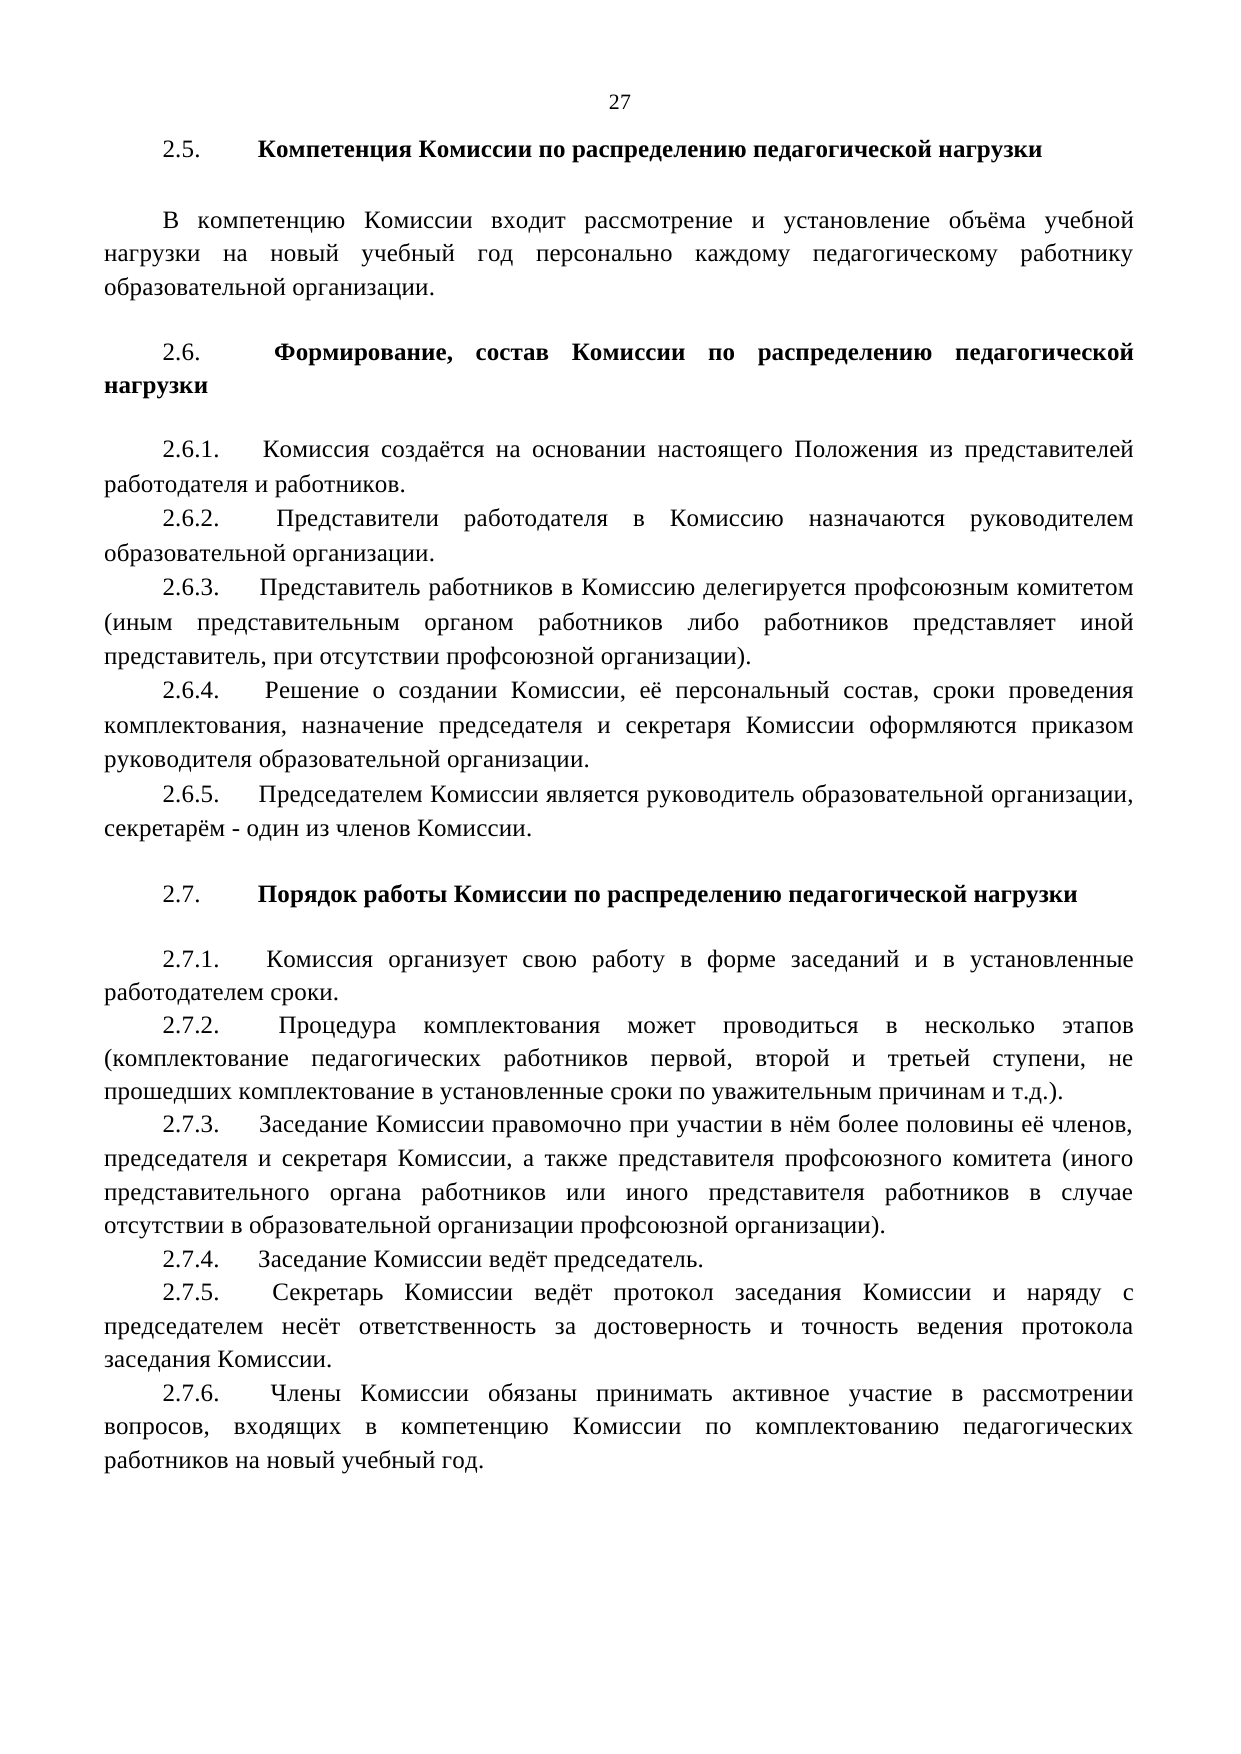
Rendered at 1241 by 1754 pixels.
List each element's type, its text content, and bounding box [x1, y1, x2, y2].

list Председателем Комиссии является руководитель образовательной организации, секретарём - один из членов Комиссии. [104, 775, 1135, 844]
list Порядок работы Комиссии по распределению педагогической нагрузки [104, 876, 1135, 909]
list Компетенция Комиссии по распределению педагогической нагрузки [104, 138, 1137, 163]
list Представитель работников в Комиссию делегируется профсоюзным комитетом (иным представительным органом работников либо работников представляет иной представитель, при отсутствии профсоюзной организации). [104, 568, 1135, 671]
list Комиссия создаётся на основании настоящего Положения из представителей работодателя и работников. [104, 430, 1135, 499]
list Заседание Комиссии правомочно при участии в нём более половины её членов, председателя и секретаря Комиссии, а также представителя профсоюзного комитета (иного представительного органа работников или иного представителя работников в случае отсутствии в образовательной организации профсоюзной организации). [104, 1106, 1135, 1240]
list Формирование, состав Комиссии по распределению педагогической нагрузки [104, 334, 1135, 400]
list Заседание Комиссии ведёт председатель. [104, 1240, 1137, 1274]
text 27 [608, 92, 631, 114]
list Представители работодателя в Комиссию назначаются руководителем образовательной организации. [104, 499, 1135, 568]
list Решение о создании Комиссии, её персональный состав, сроки проведения комплектования, назначение председателя и секретаря Комиссии оформляются приказом руководителя образовательной организации. [104, 671, 1135, 775]
list Секретарь Комиссии ведёт протокол заседания Комиссии и наряду с председателем несёт ответственность за достоверность и точность ведения протокола заседания Комиссии. [104, 1274, 1135, 1374]
list Комиссия организует свою работу в форме заседаний и в установленные работодателем сроки. [104, 941, 1135, 1007]
list Процедура комплектования может проводиться в несколько этапов (комплектование педагогических работников первой, второй и третьей ступени, не прошедших комплектование в установленные сроки по уважительным причинам и т.д.). [104, 1007, 1135, 1106]
list Члены Комиссии обязаны принимать активное участие в рассмотрении вопросов, входящих в компетенцию Комиссии по комплектованию педагогических работников на новый учебный год. [104, 1374, 1135, 1475]
text В компетенцию Комиссии входит рассмотрение и установление объёма учебной нагрузки на новый учебный год персонально каждому педагогическому работнику образовательной организации. [104, 202, 1135, 302]
